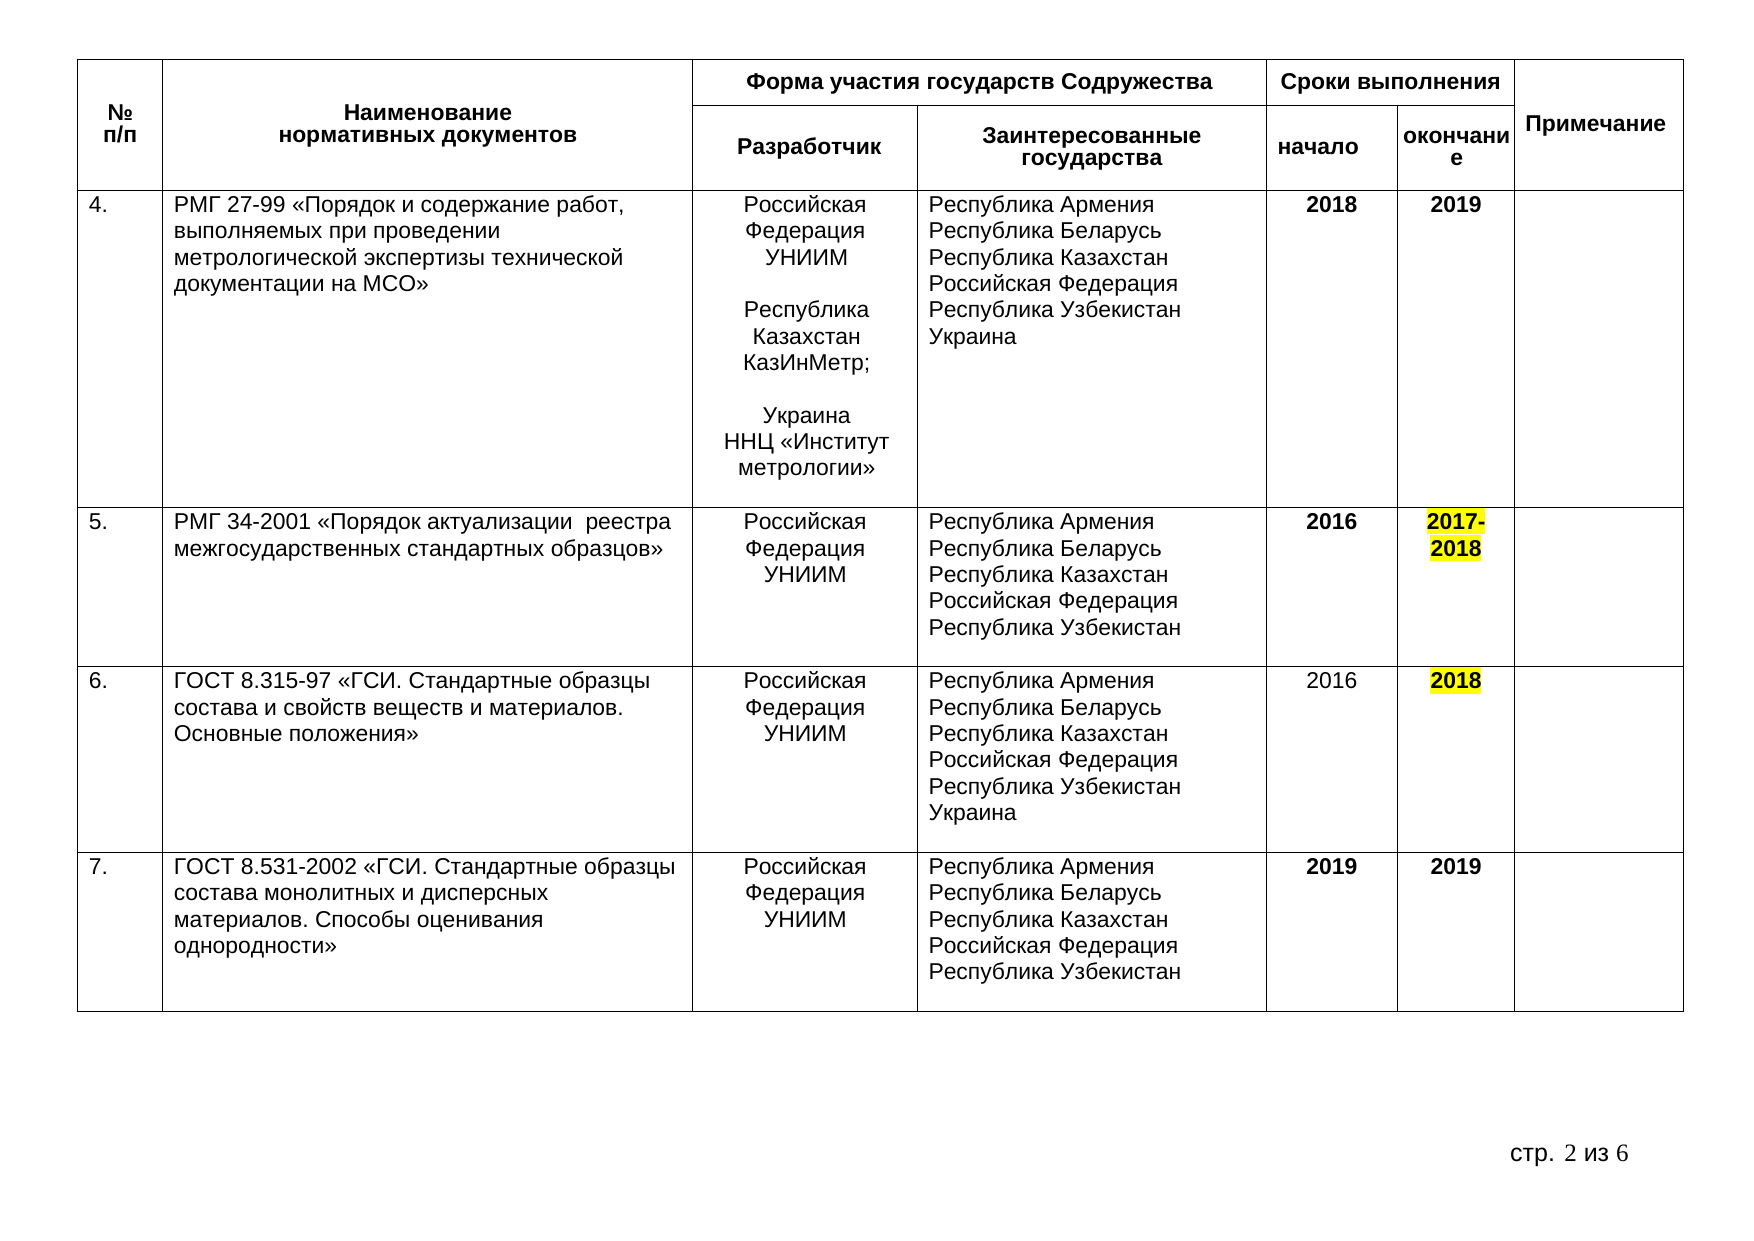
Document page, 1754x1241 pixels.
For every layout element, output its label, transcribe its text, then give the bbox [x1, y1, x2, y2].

table_cell 2019 [1398, 853, 1514, 1011]
table_cell [78, 191, 162, 507]
table_cell [1515, 508, 1683, 666]
table_cell 2016 [1267, 667, 1397, 852]
table_cell Заинтересованные государства [918, 106, 1266, 190]
table_cell 2019 [1267, 853, 1397, 1011]
table_cell Республика Армения Республика Беларусь Республика Казахстан Российская Федерация Республика Узбекистан Украина [918, 191, 1266, 507]
table_header № п/п [78, 60, 162, 190]
table_cell Российская Федерация УНИИМ Республика Казахстан КазИнМетр; Украина ННЦ «Институт метрологии» [693, 191, 917, 507]
table_cell 2018 [1398, 667, 1514, 852]
table_cell Республика Армения Республика Беларусь Республика Казахстан Российская Федерация Республика Узбекистан Украина [918, 667, 1266, 852]
table_cell Республика Армения Республика Беларусь Республика Казахстан Российская Федерация Республика Узбекистан [918, 508, 1266, 666]
table_cell [78, 667, 162, 852]
table_cell [1515, 667, 1683, 852]
table_cell 2018 [1267, 191, 1397, 507]
table_header Форма участия государств Содружества [693, 60, 1266, 105]
table_cell 2019 [1398, 191, 1514, 507]
table_cell Российская Федерация УНИИМ [693, 508, 917, 666]
table_cell окончание [1398, 106, 1514, 190]
table_header Наименование нормативных документов [163, 60, 692, 190]
table_cell ГОСТ 8.531-2002 «ГСИ. Стандартные образцы состава монолитных и дисперсных материалов. Способы оценивания однородности» [163, 853, 692, 1011]
table_cell 2016 [1267, 508, 1397, 666]
table_cell 2017-2018 [1398, 508, 1514, 666]
table_cell Российская Федерация УНИИМ [693, 667, 917, 852]
table_cell Разработчик [693, 106, 917, 190]
table_cell [1515, 191, 1683, 507]
table_cell Республика Армения Республика Беларусь Республика Казахстан Российская Федерация Республика Узбекистан [918, 853, 1266, 1011]
table_header Сроки выполнения [1267, 60, 1514, 105]
table_header Примечание [1515, 60, 1683, 190]
table_cell [1515, 853, 1683, 1011]
table_cell начало [1267, 106, 1397, 190]
table_cell [78, 508, 162, 666]
table_cell Российская Федерация УНИИМ [693, 853, 917, 1011]
table_cell ГОСТ 8.315-97 «ГСИ. Стандартные образцы состава и свойств веществ и материалов. Основные положения» [163, 667, 692, 852]
table_cell РМГ 27-99 «Порядок и содержание работ, выполняемых при проведении метрологической экспертизы технической документации на МСО» [163, 191, 692, 507]
table_cell [78, 853, 162, 1011]
table_cell РМГ 34-2001 «Порядок актуализации реестра межгосударственных стандартных образцов» [163, 508, 692, 666]
